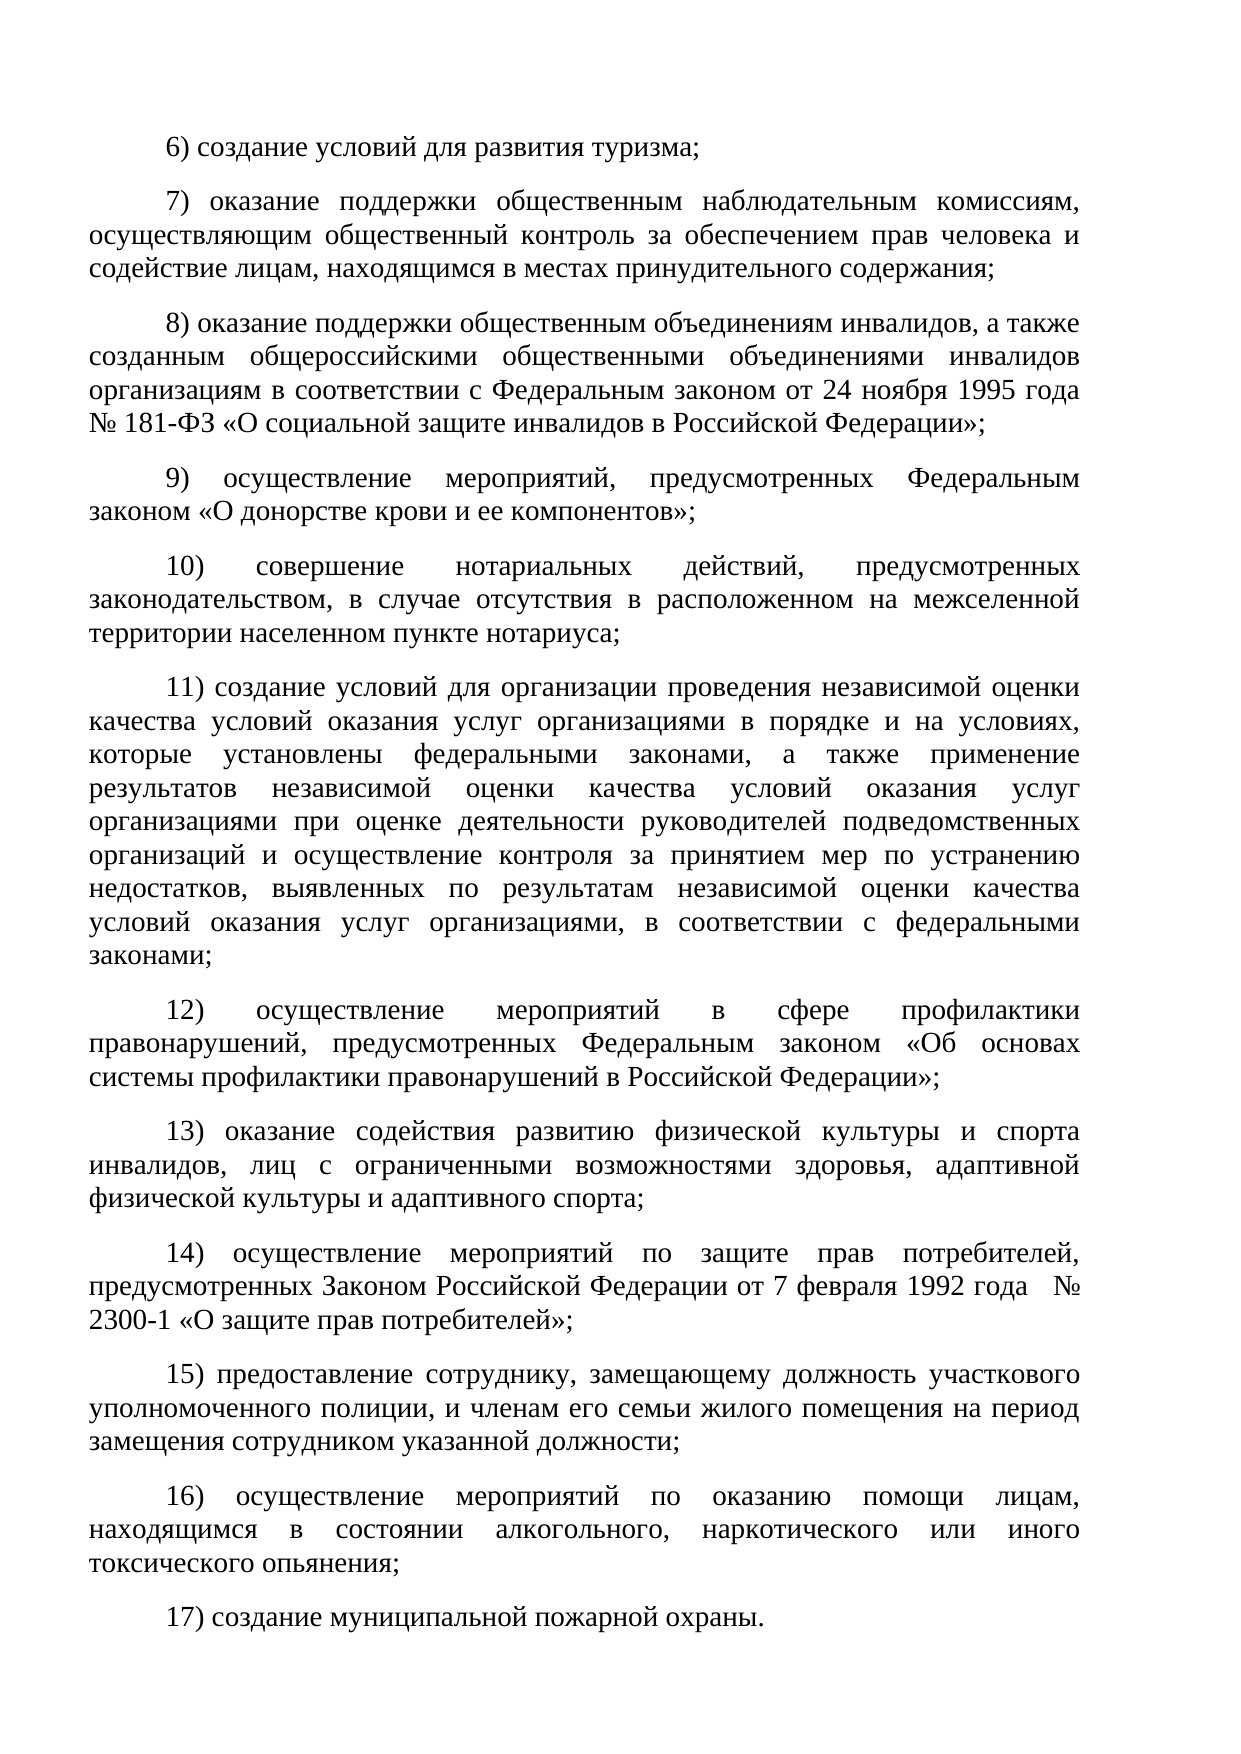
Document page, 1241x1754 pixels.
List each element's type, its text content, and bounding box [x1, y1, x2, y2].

text 14) осуществление мероприятий по защите прав потребителей, предусмотренных Законом Российской Федерации от 7 февраля 1992 года № 2300-1 «О защите прав потребителей»; [89, 1235, 1081, 1335]
text 12) осуществление мероприятий в сфере профилактики правонарушений, предусмотренных Федеральным законом «Об основах системы профилактики правонарушений в Российской Федерации»; [89, 992, 1081, 1092]
text 7) оказание поддержки общественным наблюдательным комиссиям, осуществляющим общественный контроль за обеспечением прав человека и содействие лицам, находящимся в местах принудительного содержания; [89, 183, 1081, 284]
text 15) предоставление сотруднику, замещающему должность участкового уполномоченного полиции, и членам его семьи жилого помещения на период замещения сотрудником указанной должности; [89, 1356, 1081, 1457]
text 11) создание условий для организации проведения независимой оценки качества условий оказания услуг организациями в порядке и на условиях, которые установлены федеральными законами, а также применение результатов независимой оценки качества условий оказания услуг организациями при оценке деятельности руководителей подведомственных организаций и осуществление контроля за принятием мер по устранению недостатков, выявленных по результатам независимой оценки качества условий оказания услуг организациями, в соответствии с федеральными законами; [89, 669, 1081, 971]
text 10) совершение нотариальных действий, предусмотренных законодательством, в случае отсутствия в расположенном на межселенной территории населенном пункте нотариуса; [89, 548, 1081, 648]
text 13) оказание содействия развитию физической культуры и спорта инвалидов, лиц с ограниченными возможностями здоровья, адаптивной физической культуры и адаптивного спорта; [89, 1113, 1081, 1214]
text 8) оказание поддержки общественным объединениям инвалидов, а также созданным общероссийскими общественными объединениями инвалидов организациям в соответствии с Федеральным законом от 24 ноября 1995 года № 181-ФЗ «О социальной защите инвалидов в Российской Федерации»; [89, 305, 1081, 439]
text 17) создание муниципальной пожарной охраны. [89, 1599, 1081, 1633]
text 16) осуществление мероприятий по оказанию помощи лицам, находящимся в состоянии алкогольного, наркотического или иного токсического опьянения; [89, 1478, 1081, 1578]
text 9) осуществление мероприятий, предусмотренных Федеральным законом «О донорстве крови и ее компонентов»; [89, 460, 1081, 527]
text 6) создание условий для развития туризма; [89, 129, 1081, 162]
